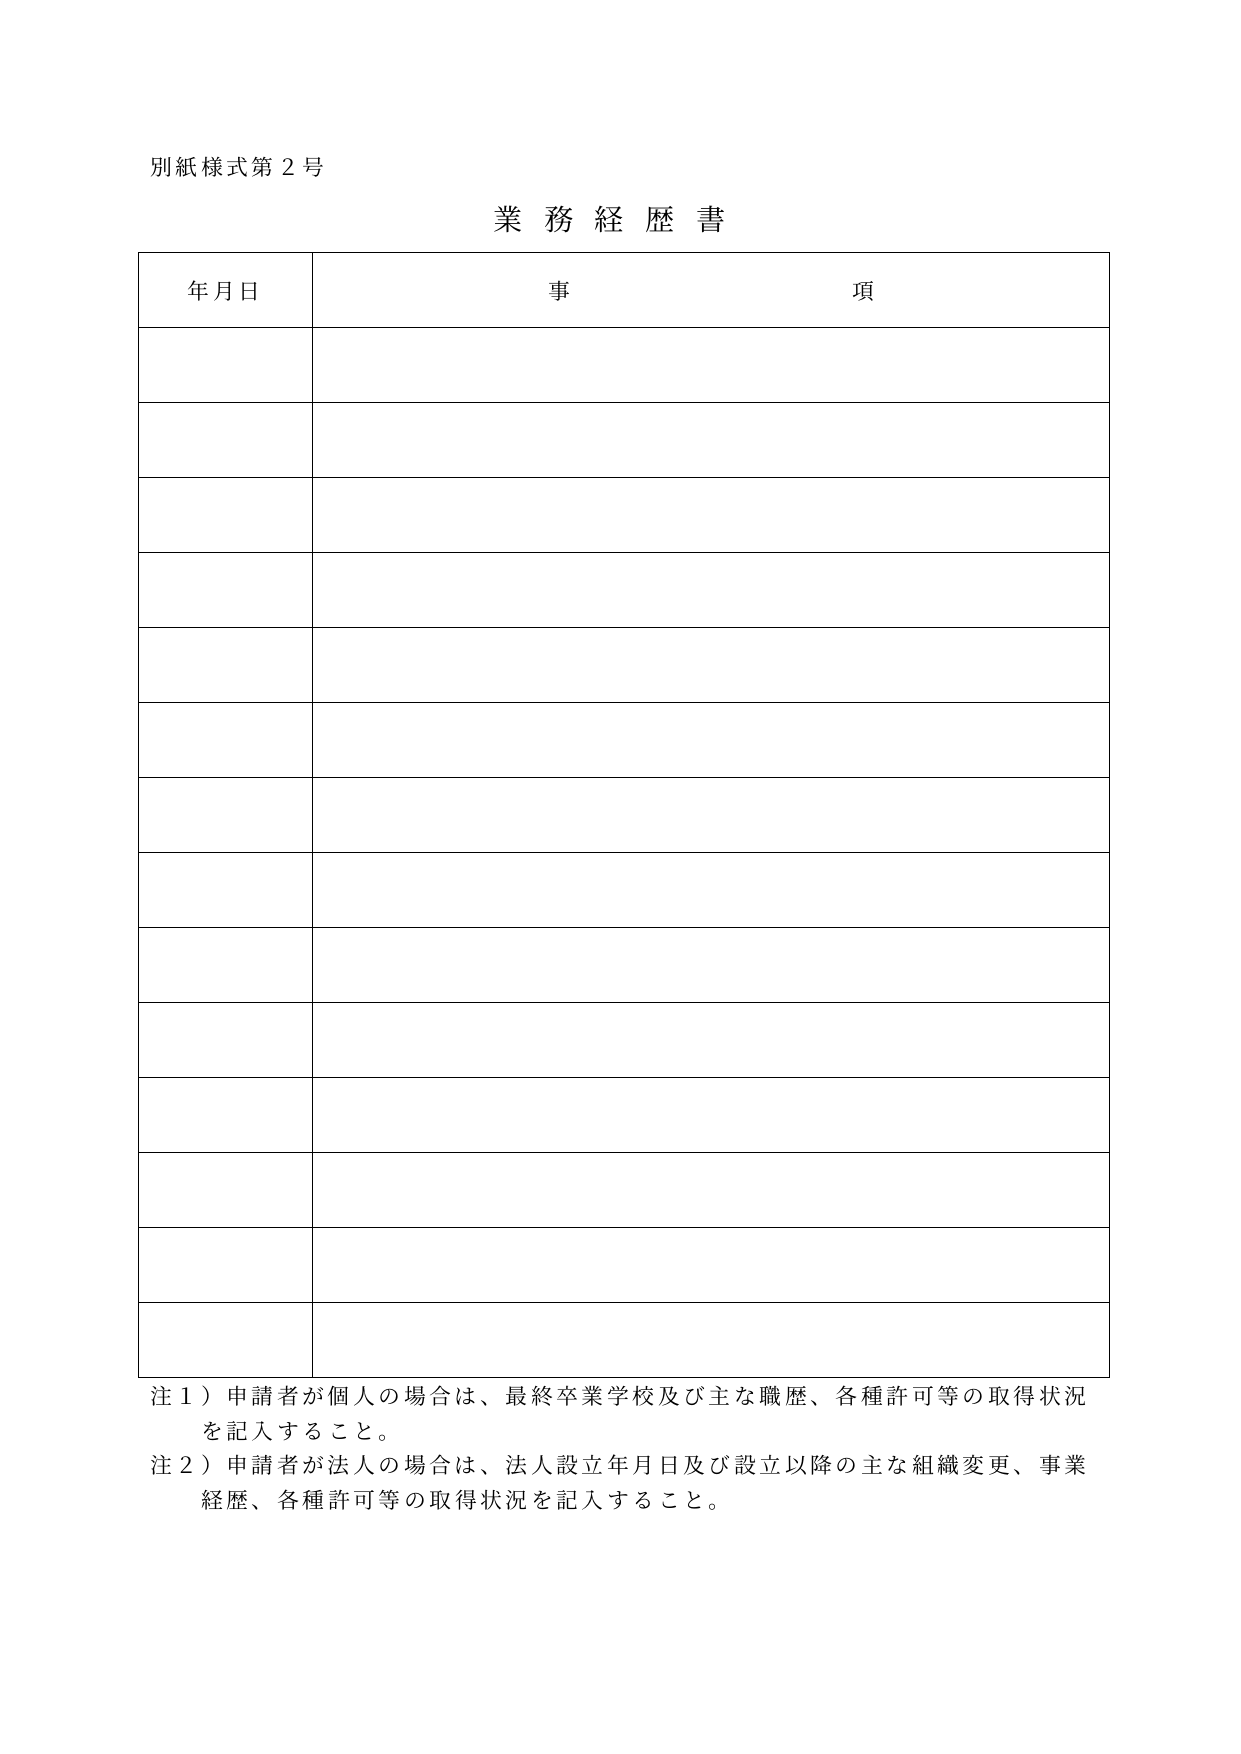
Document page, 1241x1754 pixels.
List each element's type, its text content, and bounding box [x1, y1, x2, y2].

table_cell [313, 328, 1109, 402]
table_cell [313, 1303, 1109, 1377]
table_cell [139, 853, 312, 927]
table_cell [313, 628, 1109, 702]
table_cell [313, 1228, 1109, 1302]
table_cell [139, 1303, 312, 1377]
table_cell [313, 1003, 1109, 1077]
text 別紙様式第２号 [150, 148, 1090, 183]
table_cell [139, 328, 312, 402]
table_cell [139, 1153, 312, 1227]
table_cell [139, 778, 312, 852]
table_cell [139, 703, 312, 777]
table_cell [313, 553, 1109, 627]
text 注１）申請者が個人の場合は、最終卒業学校及び主な職歴、各種許可等の取得状況を記入すること。 [150, 1378, 1090, 1447]
table_header 年月日 [139, 253, 312, 327]
table_cell [139, 928, 312, 1002]
text 業務経歴書 [150, 183, 1090, 252]
table_header 事 項 [313, 253, 1109, 327]
table_cell [139, 628, 312, 702]
table_cell [313, 1078, 1109, 1152]
table_cell [139, 1003, 312, 1077]
table_cell [139, 403, 312, 477]
table_cell [313, 1153, 1109, 1227]
table_cell [139, 478, 312, 552]
table_cell [139, 553, 312, 627]
table_cell [313, 703, 1109, 777]
text 注２）申請者が法人の場合は、法人設立年月日及び設立以降の主な組織変更、事業経歴、各種許可等の取得状況を記入すること。 [150, 1447, 1090, 1516]
table_cell [313, 853, 1109, 927]
table_cell [139, 1228, 312, 1302]
table_cell [313, 403, 1109, 477]
table_cell [313, 778, 1109, 852]
table_cell [139, 1078, 312, 1152]
table_cell [313, 928, 1109, 1002]
table_cell [313, 478, 1109, 552]
